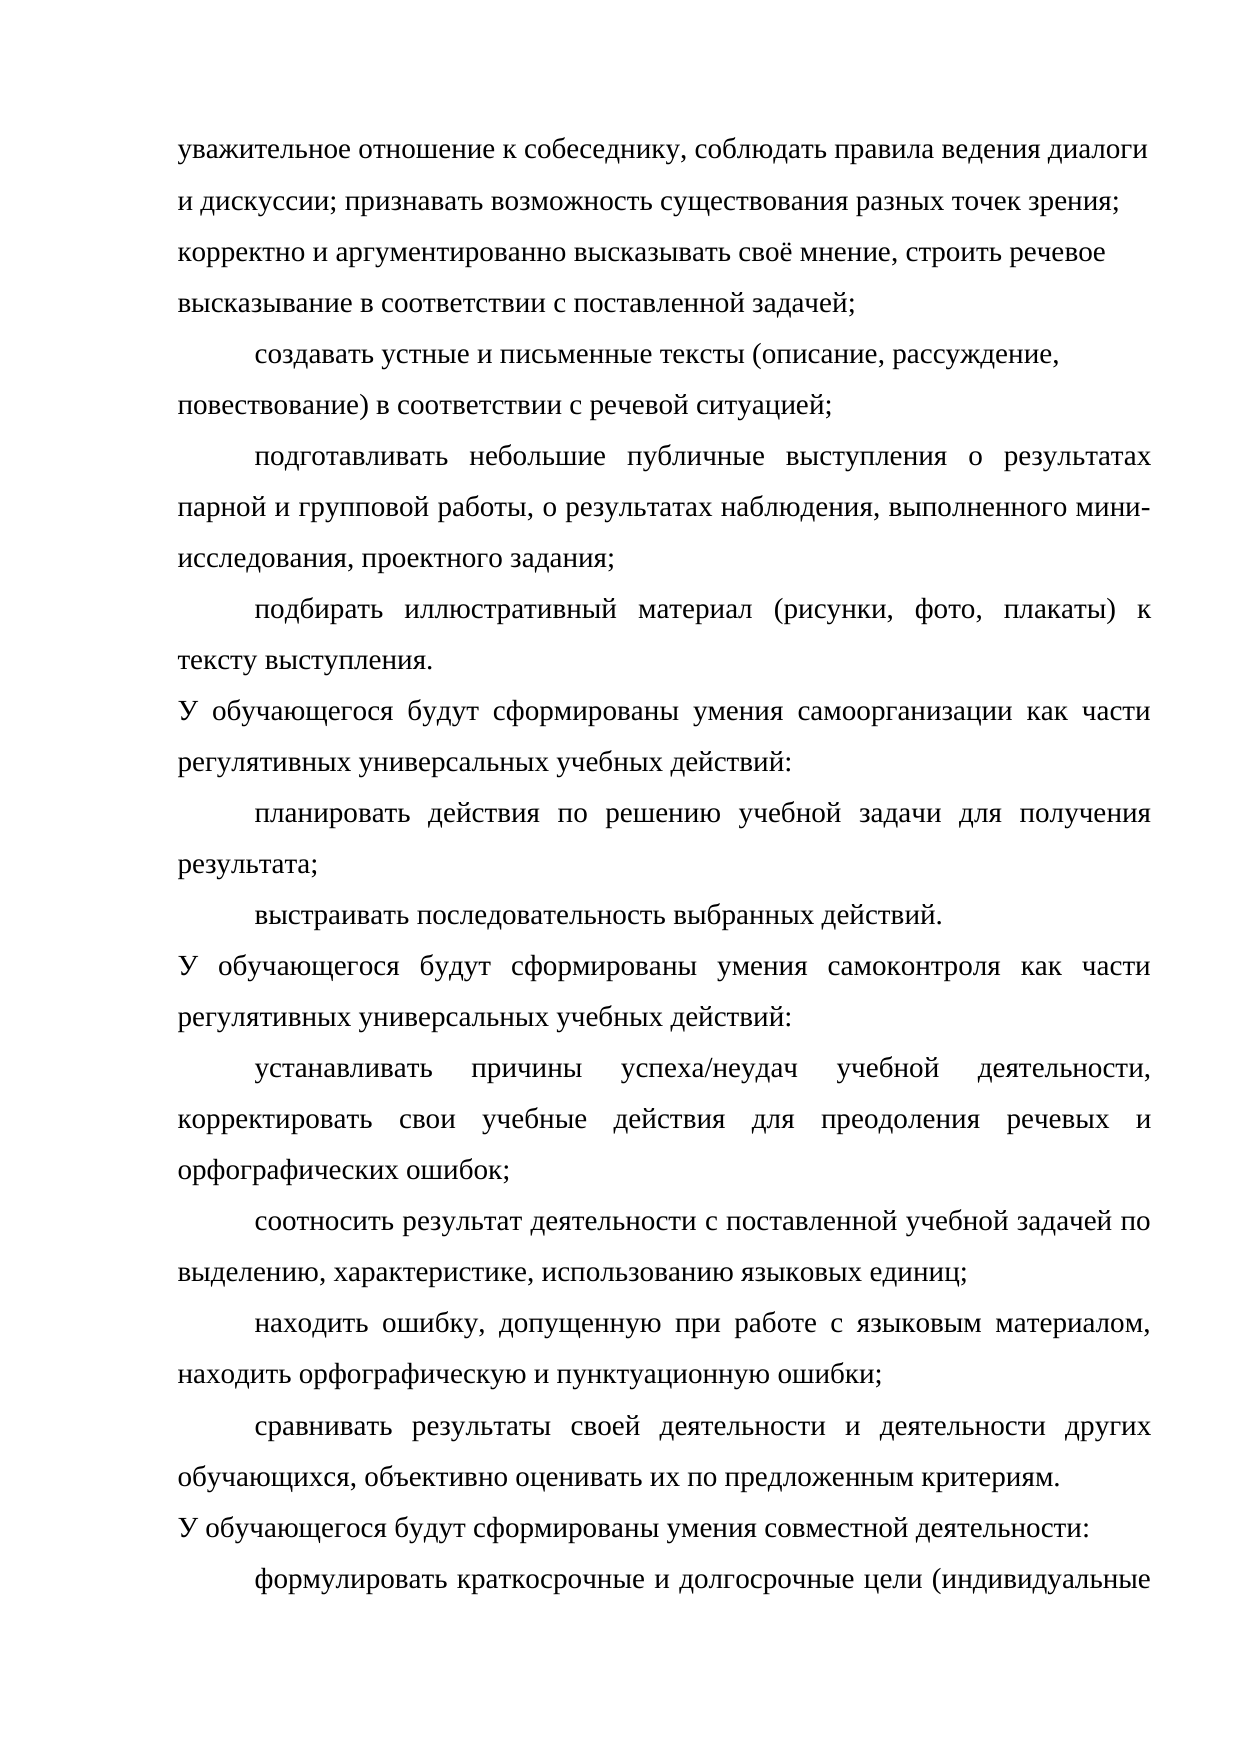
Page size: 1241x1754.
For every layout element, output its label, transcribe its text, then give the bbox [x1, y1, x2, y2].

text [177, 118, 1152, 322]
text соотносить результат деятельности с поставленной учебной задачей по выделению, характеристике, использованию языковых единиц; [177, 1190, 1152, 1292]
text У обучающегося будут сформированы умения самоорганизации как части регулятивных универсальных учебных действий: [177, 679, 1152, 782]
text сравнивать результаты своей деятельности и деятельности других обучающихся, объективно оценивать их по предложенным критериям. [177, 1394, 1152, 1496]
text У обучающегося будут сформированы умения самоконтроля как части регулятивных универсальных учебных действий: [177, 935, 1152, 1037]
text находить ошибку, допущенную при работе с языковым материалом, находить орфографическую и пунктуационную ошибки; [177, 1292, 1152, 1394]
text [177, 1547, 1152, 1598]
text У обучающегося будут сформированы умения совместной деятельности: [177, 1496, 1152, 1547]
text подготавливать небольшие публичные выступления о результатах парной и групповой работы, о результатах наблюдения, выполненного мини-исследования, проектного задания; [177, 424, 1152, 577]
text подбирать иллюстративный материал (рисунки, фото, плакаты) к тексту выступления. [177, 577, 1152, 679]
text выстраивать последовательность выбранных действий. [177, 884, 1152, 935]
text устанавливать причины успеха/неудач учебной деятельности, корректировать свои учебные действия для преодоления речевых и орфографических ошибок; [177, 1037, 1152, 1190]
text планировать действия по решению учебной задачи для получения результата; [177, 782, 1152, 884]
text создавать устные и письменные тексты (описание, рассуждение, [177, 322, 1152, 373]
text повествование) в соответствии с речевой ситуацией; [177, 373, 1152, 424]
